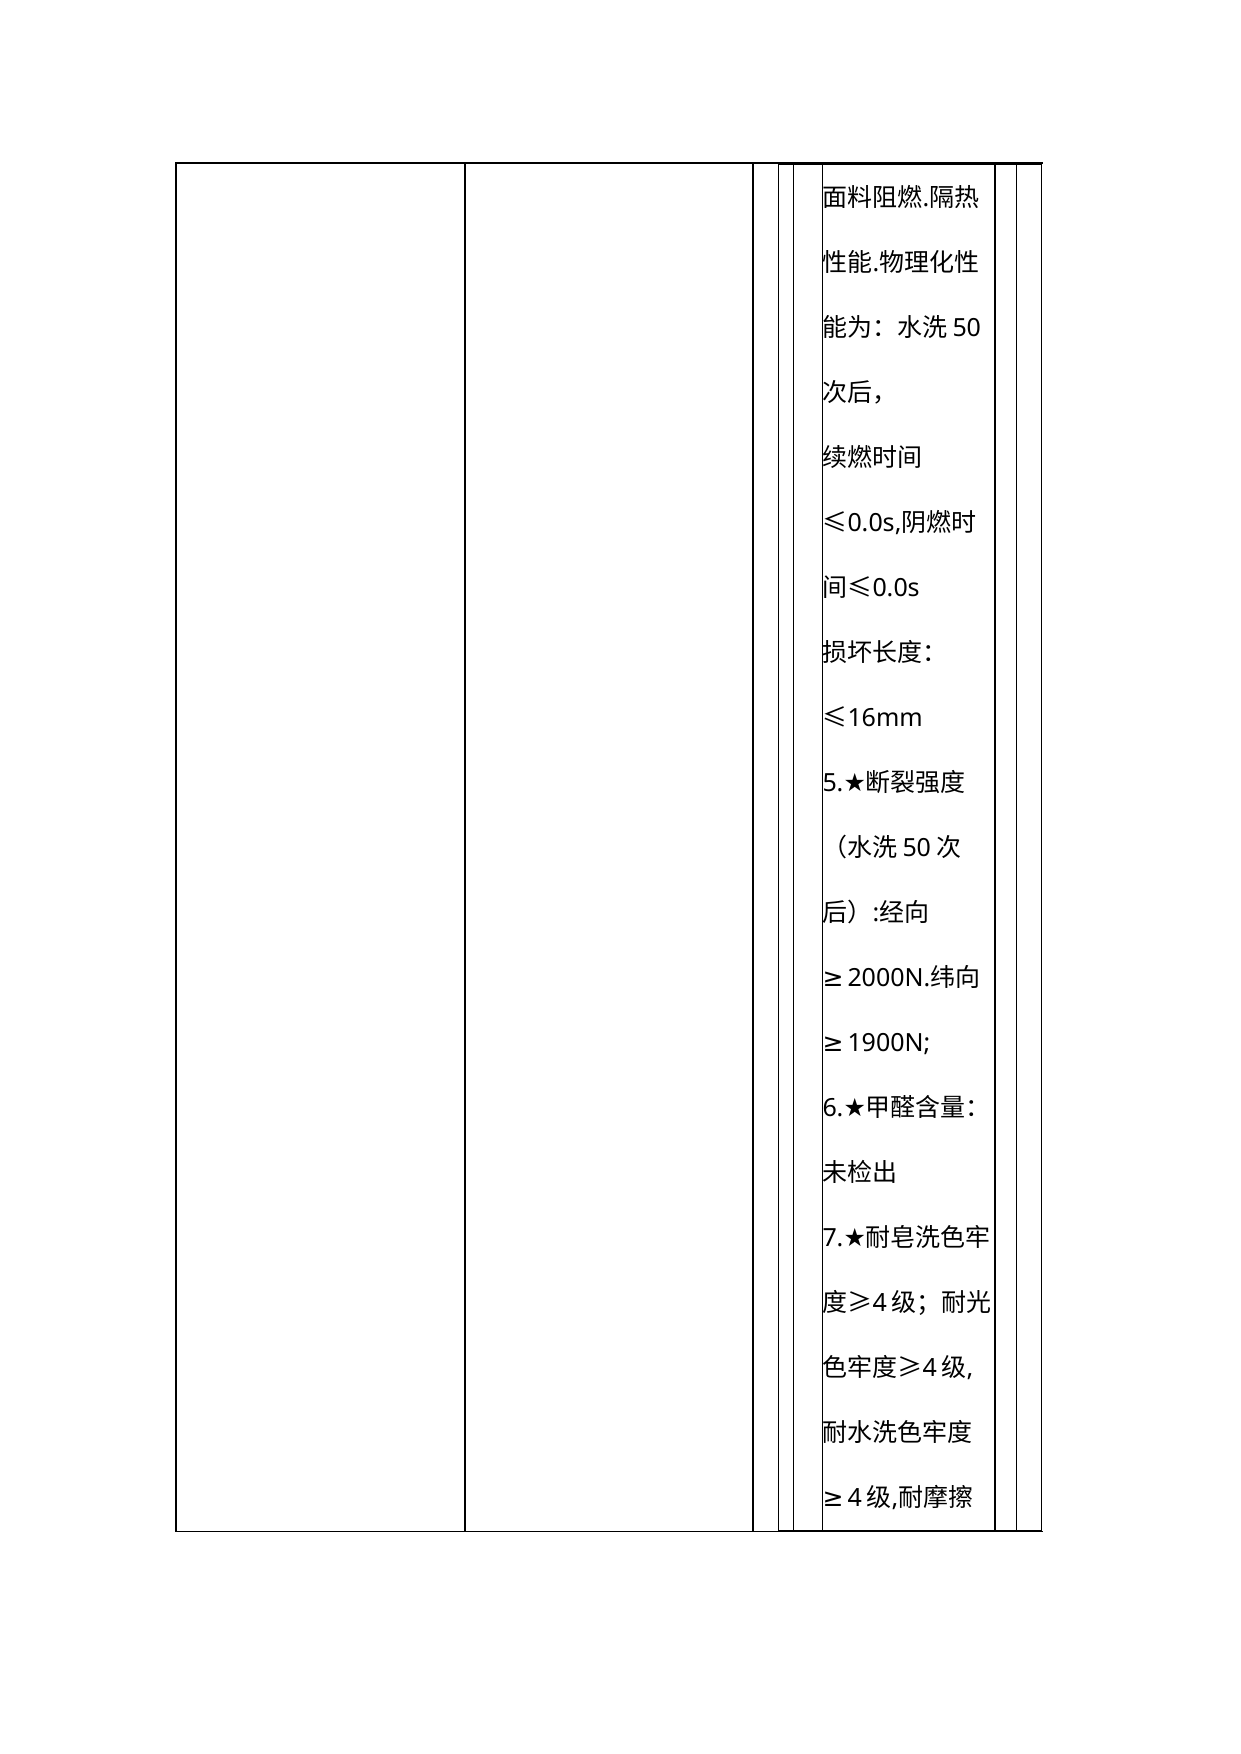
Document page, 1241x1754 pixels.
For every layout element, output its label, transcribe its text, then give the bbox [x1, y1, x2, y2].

table_cell [754, 164, 778, 1531]
table_cell [823, 165, 994, 1530]
table_cell [466, 164, 752, 1531]
table_cell 1 [177, 164, 464, 1531]
table_cell [1017, 165, 1041, 1530]
table_cell [779, 165, 793, 1530]
table_cell [996, 165, 1016, 1530]
